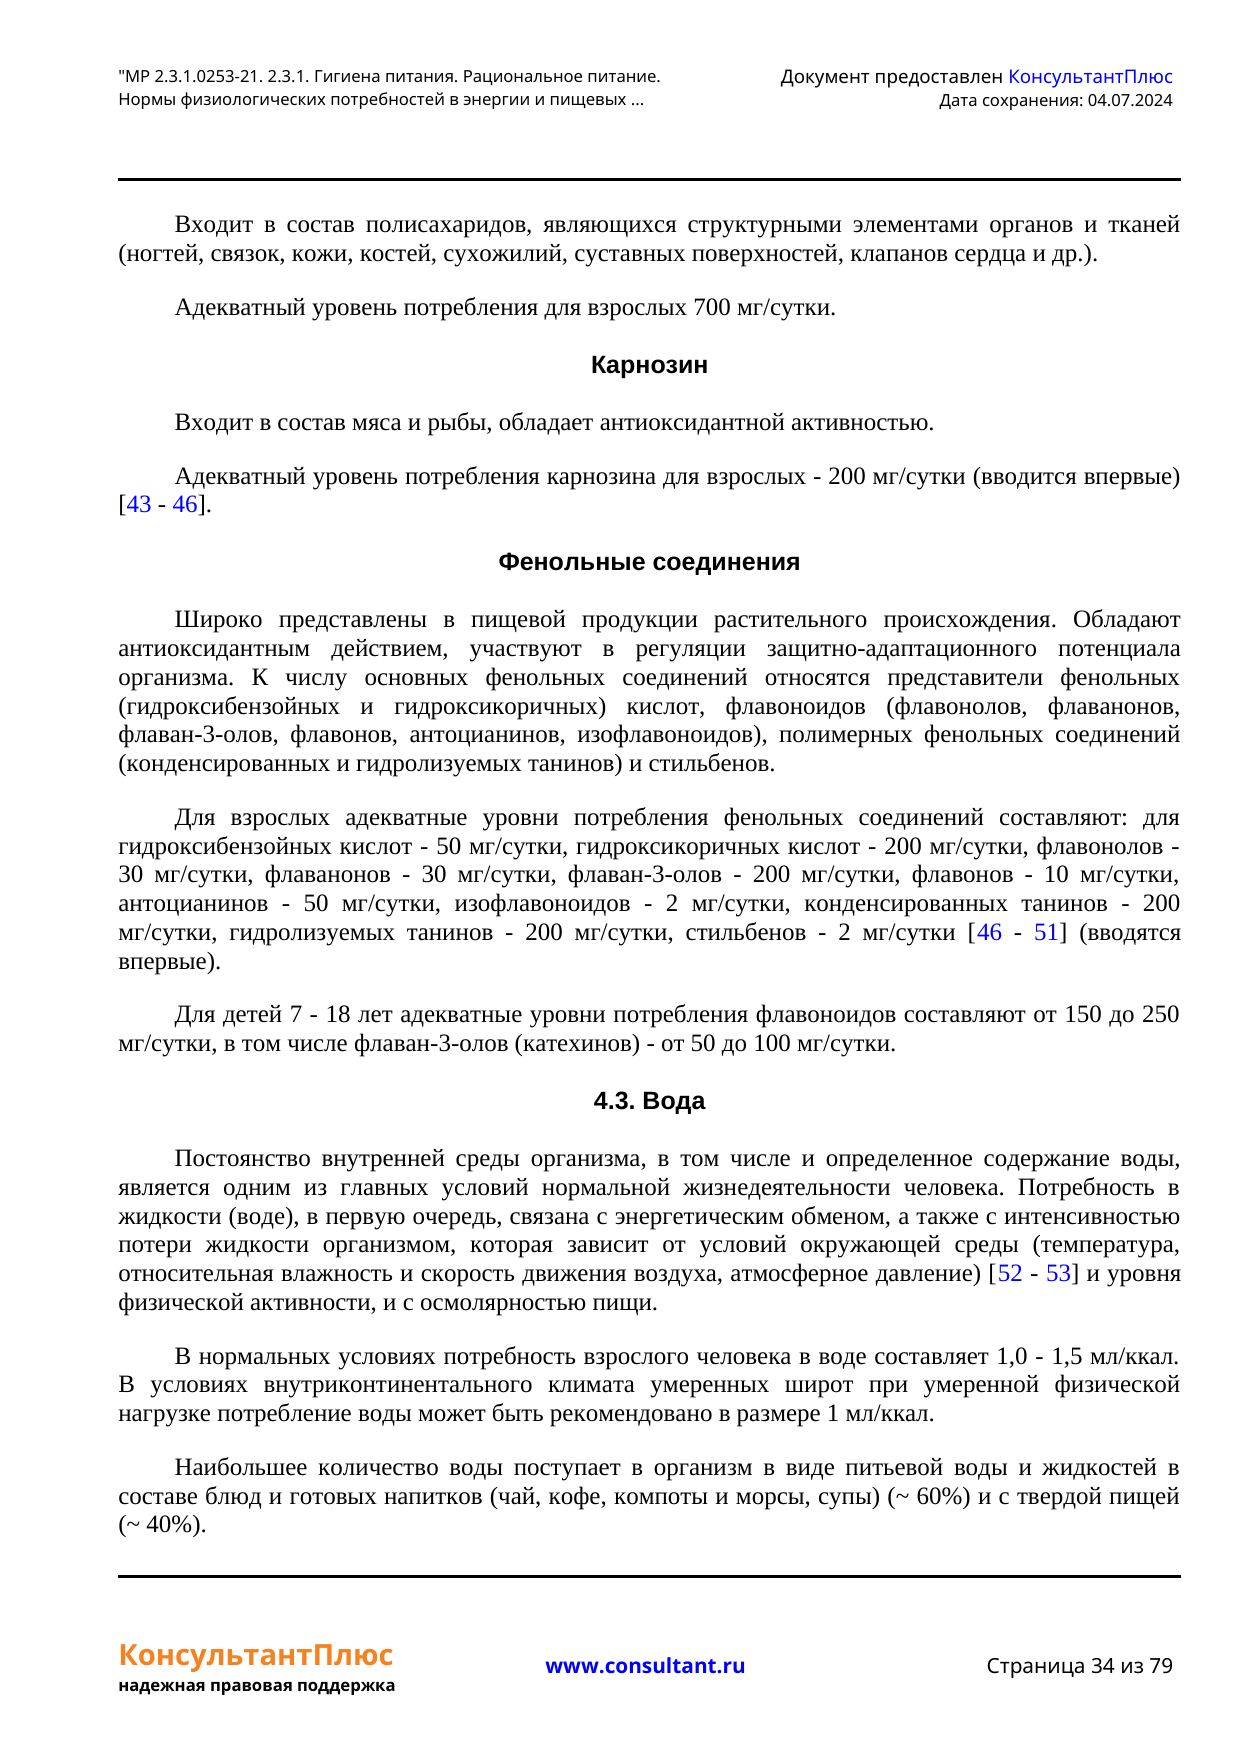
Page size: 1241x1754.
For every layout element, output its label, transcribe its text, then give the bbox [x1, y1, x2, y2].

text Постоянство внутренней среды организма, в том числе и определенное содержание воды, является одним из главных условий нормальной жизнедеятельности человека. Потребность в жидкости (воде), в первую очередь, связана с энергетическим обменом, а также с интенсивностью потери жидкости организмом, которая зависит от условий окружающей среды (температура, относительная влажность и скорость движения воздуха, атмосферное давление) [52 - 53] и уровня физической активности, и с осмолярностью пищи. [118, 1143, 1181, 1316]
text Для детей 7 - 18 лет адекватные уровни потребления флавоноидов составляют от 150 до 250 мг/сутки, в том числе флаван-3-олов (катехинов) - от 50 до 100 мг/сутки. [118, 999, 1181, 1057]
text Адекватный уровень потребления карнозина для взрослых - 200 мг/сутки (вводится впервые) [43 - 46]. [118, 461, 1181, 518]
text Наибольшее количество воды поступает в организм в виде питьевой воды и жидкостей в составе блюд и готовых напитков (чай, кофе, компоты и морсы, супы) (~ 60%) и с твердой пищей (~ 40%). [118, 1452, 1181, 1538]
text Входит в состав полисахаридов, являющихся структурными элементами органов и тканей (ногтей, связок, кожи, костей, сухожилий, суставных поверхностей, клапанов сердца и др.). [118, 209, 1181, 267]
text Входит в состав мяса и рыбы, обладает антиоксидантной активностью. [118, 407, 1181, 436]
text Широко представлены в пищевой продукции растительного происхождения. Обладают антиоксидантным действием, участвуют в регуляции защитно-адаптационного потенциала организма. К числу основных фенольных соединений относятся представители фенольных (гидроксибензойных и гидроксикоричных) кислот, флавоноидов (флавонолов, флаванонов, флаван-3-олов, флавонов, антоцианинов, изофлавоноидов), полимерных фенольных соединений (конденсированных и гидролизуемых танинов) и стильбенов. [118, 604, 1181, 777]
title Фенольные соединения [118, 547, 1181, 576]
text Для взрослых адекватные уровни потребления фенольных соединений составляют: для гидроксибензойных кислот - 50 мг/сутки, гидроксикоричных кислот - 200 мг/сутки, флавонолов - 30 мг/сутки, флаванонов - 30 мг/сутки, флаван-3-олов - 200 мг/сутки, флавонов - 10 мг/сутки, антоцианинов - 50 мг/сутки, изофлавоноидов - 2 мг/сутки, конденсированных танинов - 200 мг/сутки, гидролизуемых танинов - 200 мг/сутки, стильбенов - 2 мг/сутки [46 - 51] (вводятся впервые). [118, 802, 1181, 974]
title 4.3. Вода [118, 1086, 1181, 1114]
text В нормальных условиях потребность взрослого человека в воде составляет 1,0 - 1,5 мл/ккал. В условиях внутриконтинентального климата умеренных широт при умеренной физической нагрузке потребление воды может быть рекомендовано в размере 1 мл/ккал. [118, 1341, 1181, 1427]
text Адекватный уровень потребления для взрослых 700 мг/сутки. [118, 292, 1181, 321]
title Карнозин [118, 349, 1181, 378]
